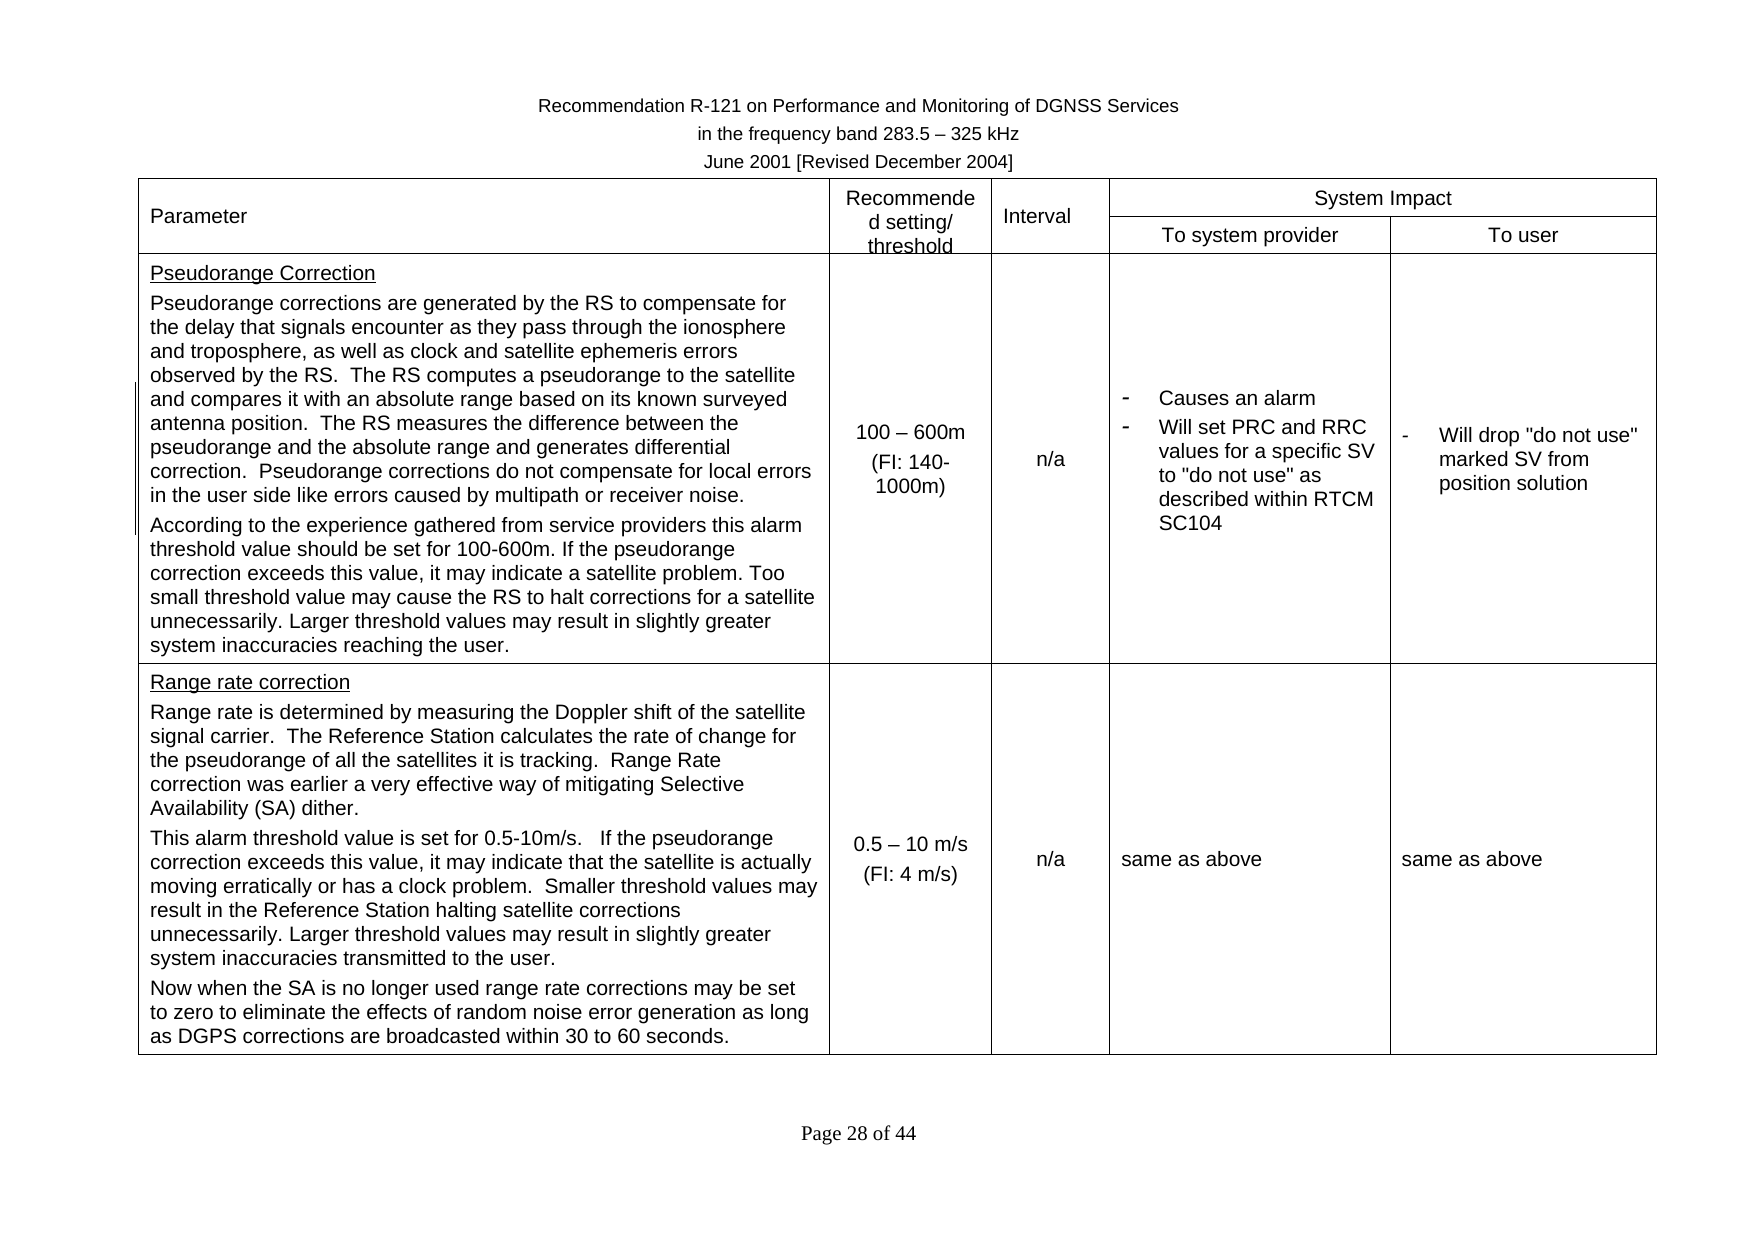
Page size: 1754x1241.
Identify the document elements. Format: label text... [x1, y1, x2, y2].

table_cell Pseudorange Correction Pseudorange corrections are generated by the RS to compensate for the delay that signals encounter as they pass through the ionosphere and troposphere, as well as clock and satellite ephemeris errors observed by the RS. The RS computes a pseudorange to the satellite and compares it with an absolute range based on its known surveyed antenna position. The RS measures the difference between the pseudorange and the absolute range and generates differential correction. Pseudorange corrections do not compensate for local errors in the user side like errors caused by multipath or receiver noise. According to the experience gathered from service providers this alarm threshold value should be set for 100-600m. If the pseudorange correction exceeds this value, it may indicate a satellite problem. Too small threshold value may cause the RS to halt corrections for a satellite unnecessarily. Larger threshold values may result in slightly greater system inaccuracies reaching the user. [139, 254, 829, 663]
table_cell Will drop "do not use" marked SV from position solution [1391, 254, 1656, 663]
table_cell n/a [992, 664, 1109, 1054]
table_cell To system provider [1110, 217, 1390, 253]
table_cell n/a [992, 254, 1109, 663]
table_cell same as above [1110, 664, 1390, 1054]
table_header Parameter [139, 179, 829, 253]
table_header System Impact [1110, 179, 1656, 216]
table_header Interval [992, 179, 1109, 253]
table_cell 0.5 – 10 m/s (FI: 4 m/s) [830, 664, 991, 1054]
table_cell same as above [1391, 664, 1656, 1054]
table_cell Causes an alarm Will set PRC and RRC values for a specific SV to "do not use" as described within RTCM SC104 [1110, 254, 1390, 663]
table_header Recommended setting/ threshold [830, 179, 991, 253]
table_cell Range rate correction Range rate is determined by measuring the Doppler shift of the satellite signal carrier. The Reference Station calculates the rate of change for the pseudorange of all the satellites it is tracking. Range Rate correction was earlier a very effective way of mitigating Selective Availability (SA) dither. This alarm threshold value is set for 0.5-10m/s. If the pseudorange correction exceeds this value, it may indicate that the satellite is actually moving erratically or has a clock problem. Smaller threshold values may result in the Reference Station halting satellite corrections unnecessarily. Larger threshold values may result in slightly greater system inaccuracies transmitted to the user. Now when the SA is no longer used range rate corrections may be set to zero to eliminate the effects of random noise error generation as long as DGPS corrections are broadcasted within 30 to 60 seconds. [139, 664, 829, 1054]
table_cell To user [1391, 217, 1656, 253]
table_cell 100 – 600m (FI: 140-1000m) [830, 254, 991, 663]
